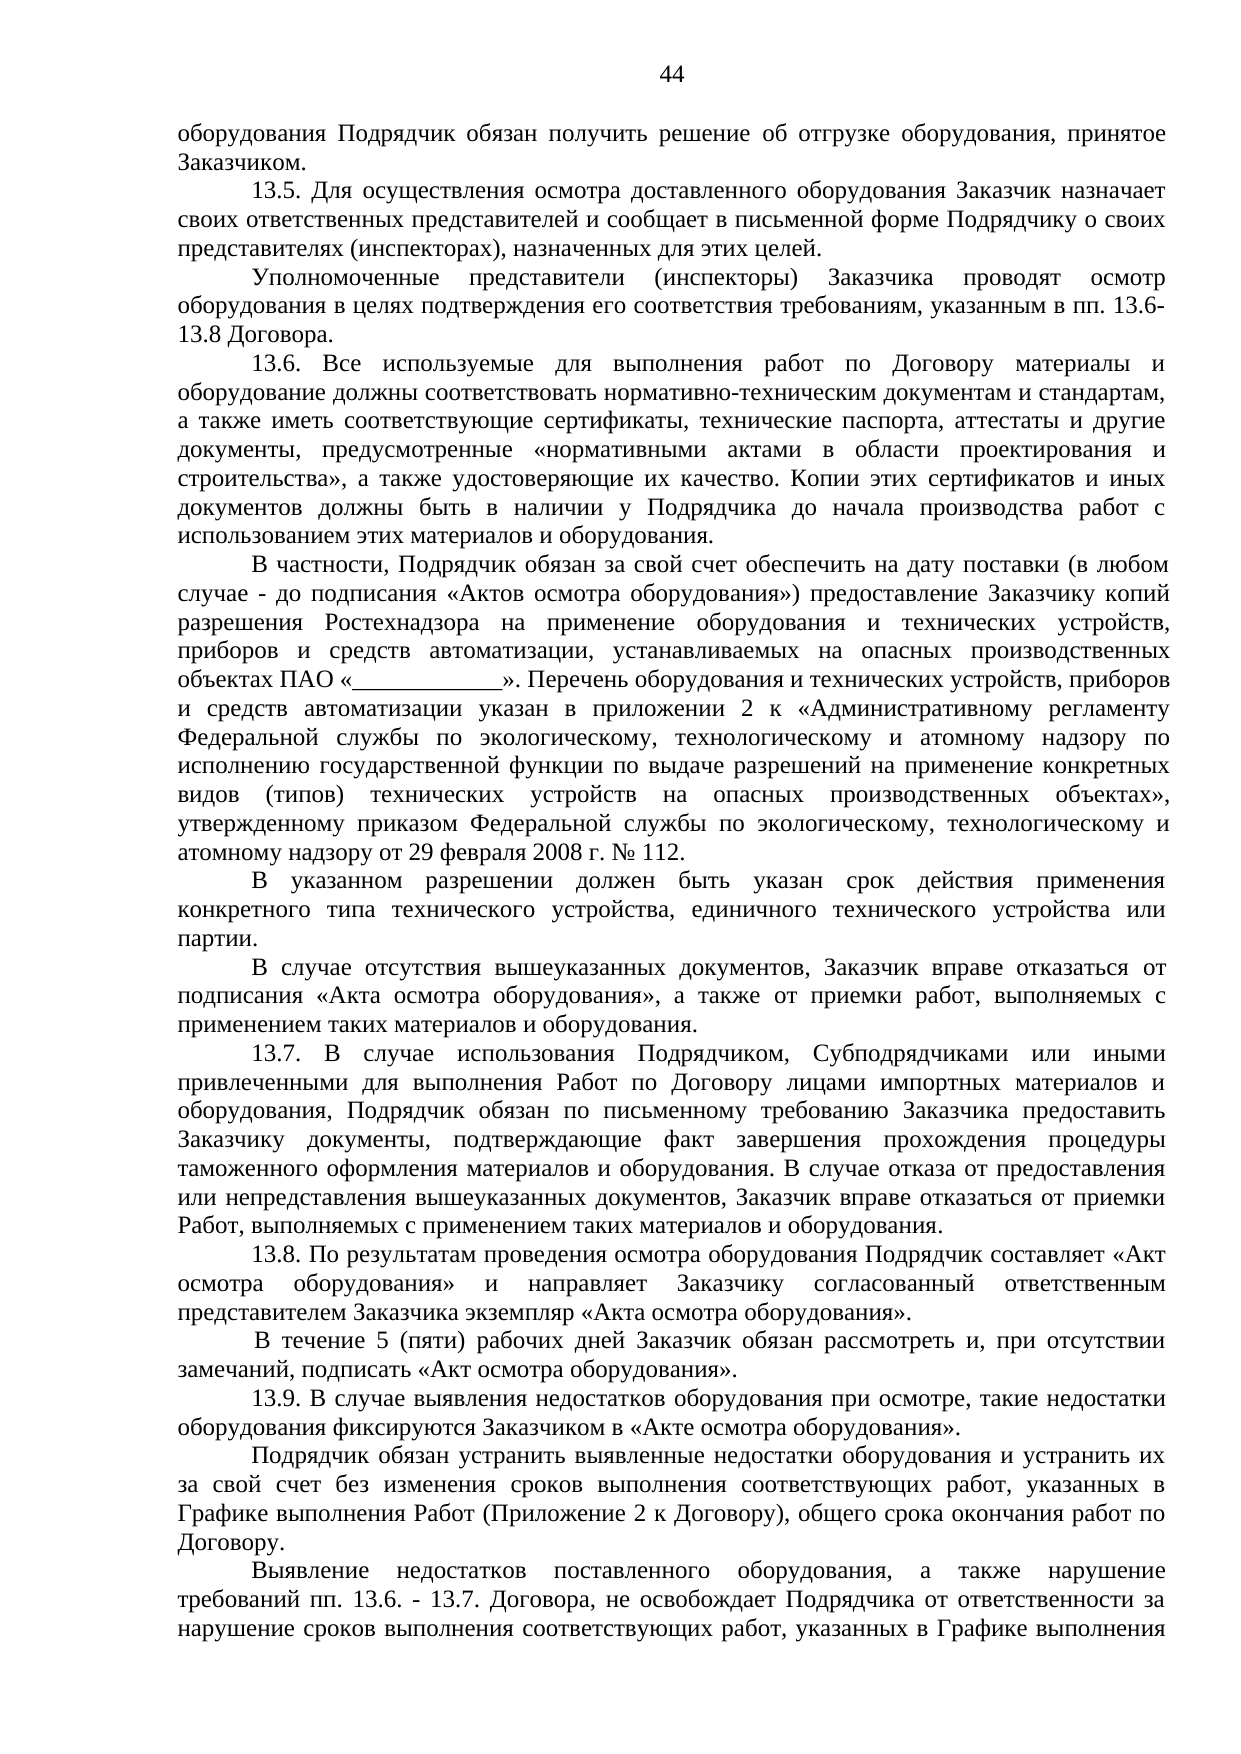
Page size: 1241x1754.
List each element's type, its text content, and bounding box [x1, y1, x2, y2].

text Подрядчик обязан устранить выявленные недостатки оборудования и устранить их за свой счет без изменения сроков выполнения соответствующих работ, указанных в Графике выполнения Работ (Приложение 2 к Договору), общего срока окончания работ по Договору. [177, 1441, 1166, 1556]
text В частности, Подрядчик обязан за свой счет обеспечить на дату поставки (в любом случае - до подписания «Актов осмотра оборудования») предоставление Заказчику копий разрешения Ростехнадзора на применение оборудования и технических устройств, приборов и средств автоматизации, устанавливаемых на опасных производственных объектах ПАО «____________». Перечень оборудования и технических устройств, приборов и средств автоматизации указан в приложении 2 к «Административному регламенту Федеральной службы по экологическому, технологическому и атомному надзору по исполнению государственной функции по выдаче разрешений на применение конкретных видов (типов) технических устройств на опасных производственных объектах», утвержденному приказом Федеральной службы по экологическому, технологическому и атомному надзору от 29 февраля 2008 г. № 112. [177, 549, 1171, 866]
text 13.8. По результатам проведения осмотра оборудования Подрядчик составляет «Акт осмотра оборудования» и направляет Заказчику согласованный ответственным представителем Заказчика экземпляр «Акта осмотра оборудования». [177, 1239, 1166, 1326]
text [177, 1556, 1166, 1642]
text В указанном разрешении должен быть указан срок действия применения конкретного типа технического устройства, единичного технического устройства или партии. [177, 866, 1166, 952]
text В течение 5 (пяти) рабочих дней Заказчик обязан рассмотреть и, при отсутствии замечаний, подписать «Акт осмотра оборудования». [177, 1326, 1166, 1383]
text 13.9. В случае выявления недостатков оборудования при осмотре, такие недостатки оборудования фиксируются Заказчиком в «Акте осмотра оборудования». [177, 1383, 1166, 1441]
text Уполномоченные представители (инспекторы) Заказчика проводят осмотр оборудования в целях подтверждения его соответствия требованиям, указанным в пп. 13.6-13.8 Договора. [177, 262, 1166, 348]
text 13.6. Все используемые для выполнения работ по Договору материалы и оборудование должны соответствовать нормативно-техническим документам и стандартам, а также иметь соответствующие сертификаты, технические паспорта, аттестаты и другие документы, предусмотренные «нормативными актами в области проектирования и строительства», а также удостоверяющие их качество. Копии этих сертификатов и иных документов должны быть в наличии у Подрядчика до начала производства работ с использованием этих материалов и оборудования. [177, 348, 1166, 549]
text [177, 118, 1166, 176]
text В случае отсутствия вышеуказанных документов, Заказчик вправе отказаться от подписания «Акта осмотра оборудования», а также от приемки работ, выполняемых с применением таких материалов и оборудования. [177, 952, 1166, 1038]
text 13.7. В случае использования Подрядчиком, Субподрядчиками или иными привлеченными для выполнения Работ по Договору лицами импортных материалов и оборудования, Подрядчик обязан по письменному требованию Заказчика предоставить Заказчику документы, подтверждающие факт завершения прохождения процедуры таможенного оформления материалов и оборудования. В случае отказа от предоставления или непредставления вышеуказанных документов, Заказчик вправе отказаться от приемки Работ, выполняемых с применением таких материалов и оборудования. [177, 1038, 1166, 1239]
text 13.5. Для осуществления осмотра доставленного оборудования Заказчик назначает своих ответственных представителей и сообщает в письменной форме Подрядчику о своих представителях (инспекторах), назначенных для этих целей. [177, 176, 1166, 262]
